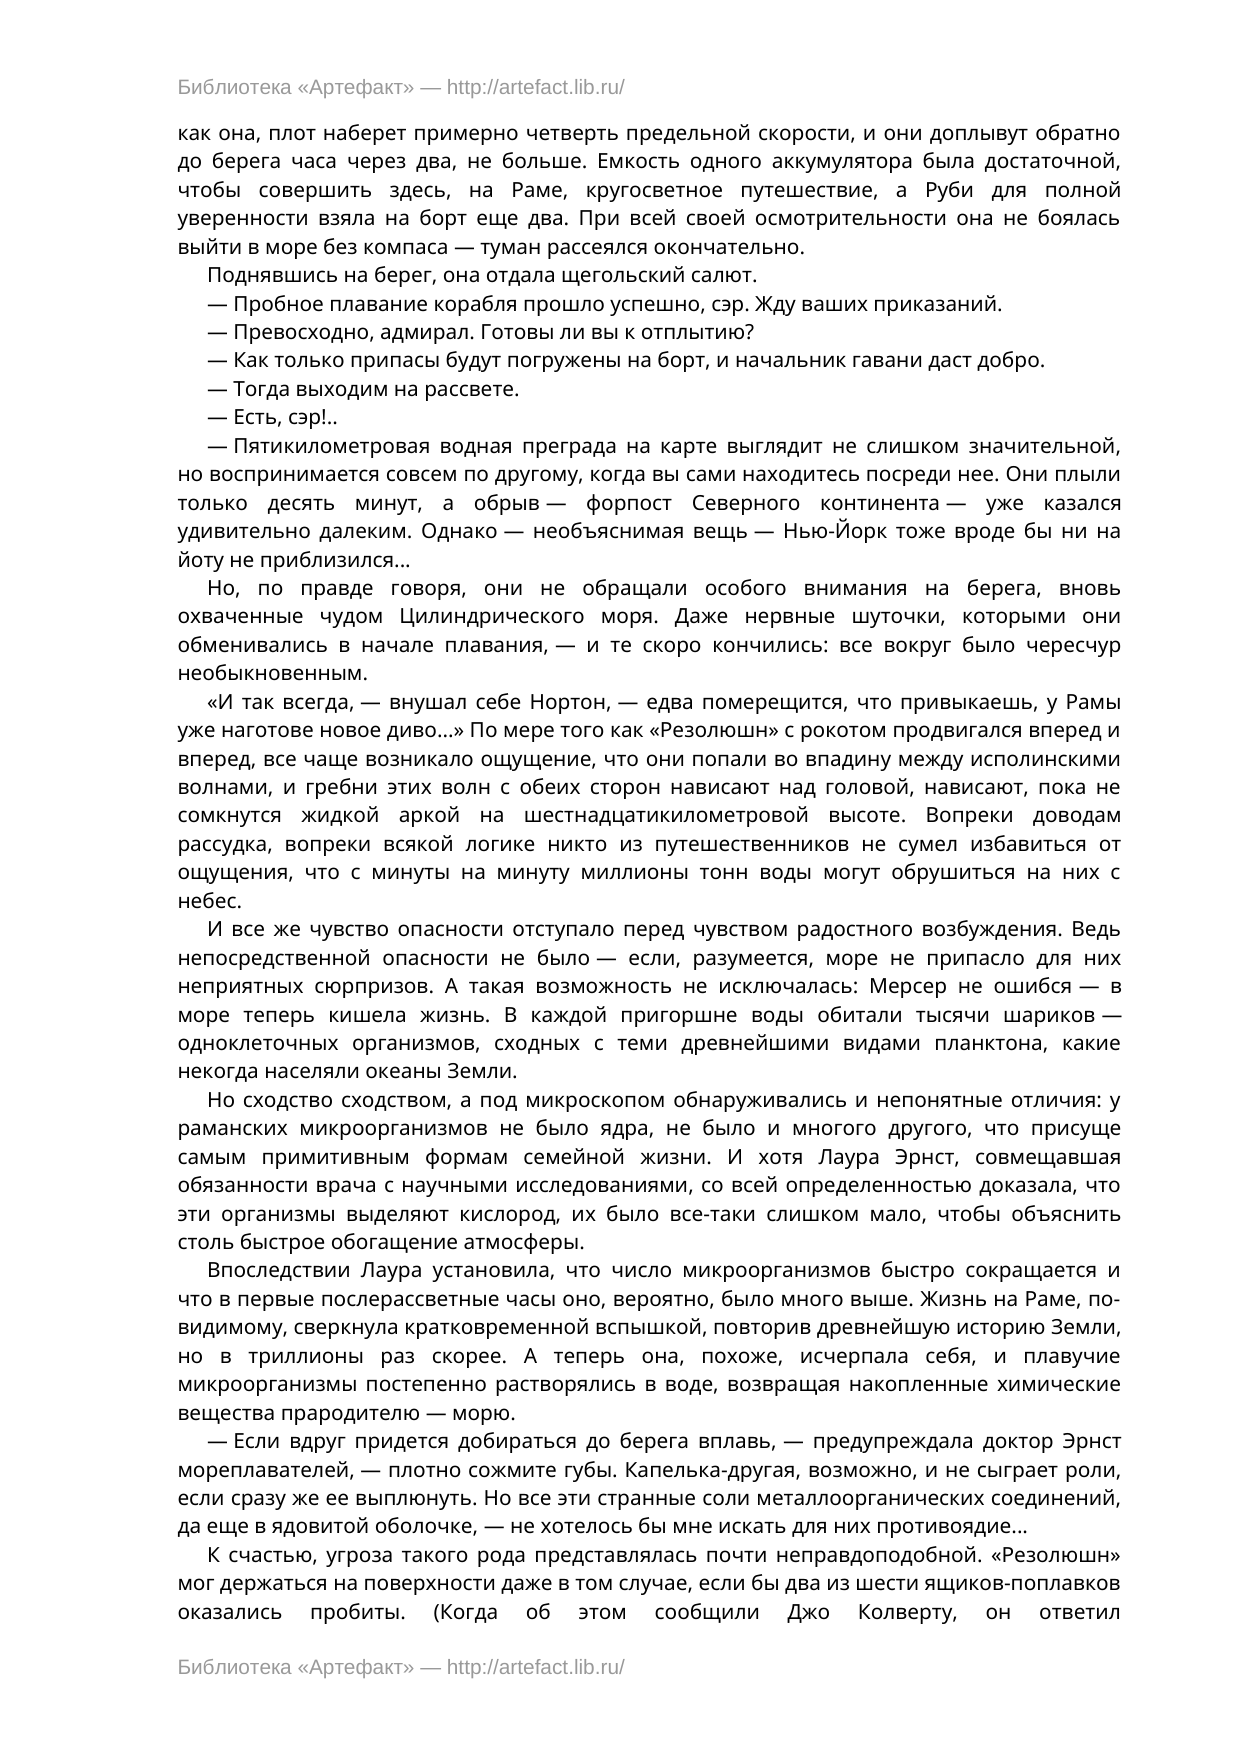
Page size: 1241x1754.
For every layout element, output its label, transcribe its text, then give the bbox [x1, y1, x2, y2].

text — Пятикилометровая водная преграда на карте выглядит не слишком значительной, но воспринимается совсем по другому, когда вы сами находитесь посреди нее. Они плыли только десять минут, а обрыв — форпост Северного континента — уже казался удивительно далеким. Однако — необъяснимая вещь — Нью-Йорк тоже вроде бы ни на йоту не приблизился... [177, 431, 1122, 573]
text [177, 1540, 1122, 1625]
text — Пробное плавание корабля прошло успешно, сэр. Жду ваших приказаний. [177, 289, 1122, 317]
text — Если вдруг придется добираться до берега вплавь, — предупреждала доктор Эрнст мореплавателей, — плотно сожмите губы. Капелька-другая, возможно, и не сыграет роли, если сразу же ее выплюнуть. Но все эти странные соли металлоорганических соединений, да еще в ядовитой оболочке, — не хотелось бы мне искать для них противоядие... [177, 1426, 1122, 1540]
text Впоследствии Лаура установила, что число микроорганизмов быстро сокращается и что в первые послерассветные часы оно, вероятно, было много выше. Жизнь на Раме, по-видимому, сверкнула кратковременной вспышкой, повторив древнейшую историю Земли, но в триллионы раз скорее. А теперь она, похоже, исчерпала себя, и плавучие микроорганизмы постепенно растворялись в воде, возвращая накопленные химические вещества прародителю — морю. [177, 1256, 1122, 1426]
text Но, по правде говоря, они не обращали особого внимания на берега, вновь охваченные чудом Цилиндрического моря. Даже нервные шуточки, которыми они обменивались в начале плавания, — и те скоро кончились: все вокруг было чересчур необыкновенным. [177, 573, 1122, 687]
text «И так всегда, — внушал себе Нортон, — едва померещится, что привыкаешь, у Рамы уже наготове новое диво...» По мере того как «Резолюшн» с рокотом продвигался вперед и вперед, все чаще возникало ощущение, что они попали во впадину между исполинскими волнами, и гребни этих волн с обеих сторон нависают над головой, нависают, пока не сомкнутся жидкой аркой на шестнадцатикилометровой высоте. Вопреки доводам рассудка, вопреки всякой логике никто из путешественников не сумел избавиться от ощущения, что с минуты на минуту миллионы тонн воды могут обрушиться на них с небес. [177, 687, 1122, 914]
text Поднявшись на берег, она отдала щегольский салют. [177, 260, 1122, 289]
text И все же чувство опасности отступало перед чувством радостного возбуждения. Ведь непосредственной опасности не было — если, разумеется, море не припасло для них неприятных сюрпризов. А такая возможность не исключалась: Мерсер не ошибся — в море теперь кишела жизнь. В каждой пригоршне воды обитали тысячи шариков — одноклеточных организмов, сходных с теми древнейшими видами планктона, какие некогда населяли океаны Земли. [177, 914, 1122, 1085]
text — Тогда выходим на рассвете. [177, 374, 1122, 402]
text — Как только припасы будут погружены на борт, и начальник гавани даст добро. [177, 346, 1122, 374]
text — Есть, сэр!.. [177, 402, 1122, 431]
text — Превосходно, адмирал. Готовы ли вы к отплытию? [177, 317, 1122, 346]
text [177, 118, 1122, 260]
text Но сходство сходством, а под микроскопом обнаруживались и непонятные отличия: у раманских микроорганизмов не было ядра, не было и многого другого, что присуще самым примитивным формам семейной жизни. И хотя Лаура Эрнст, совмещавшая обязанности врача с научными исследованиями, со всей определенностью доказала, что эти организмы выделяют кислород, их было все-таки слишком мало, чтобы объяснить столь быстрое обогащение атмосферы. [177, 1085, 1122, 1256]
